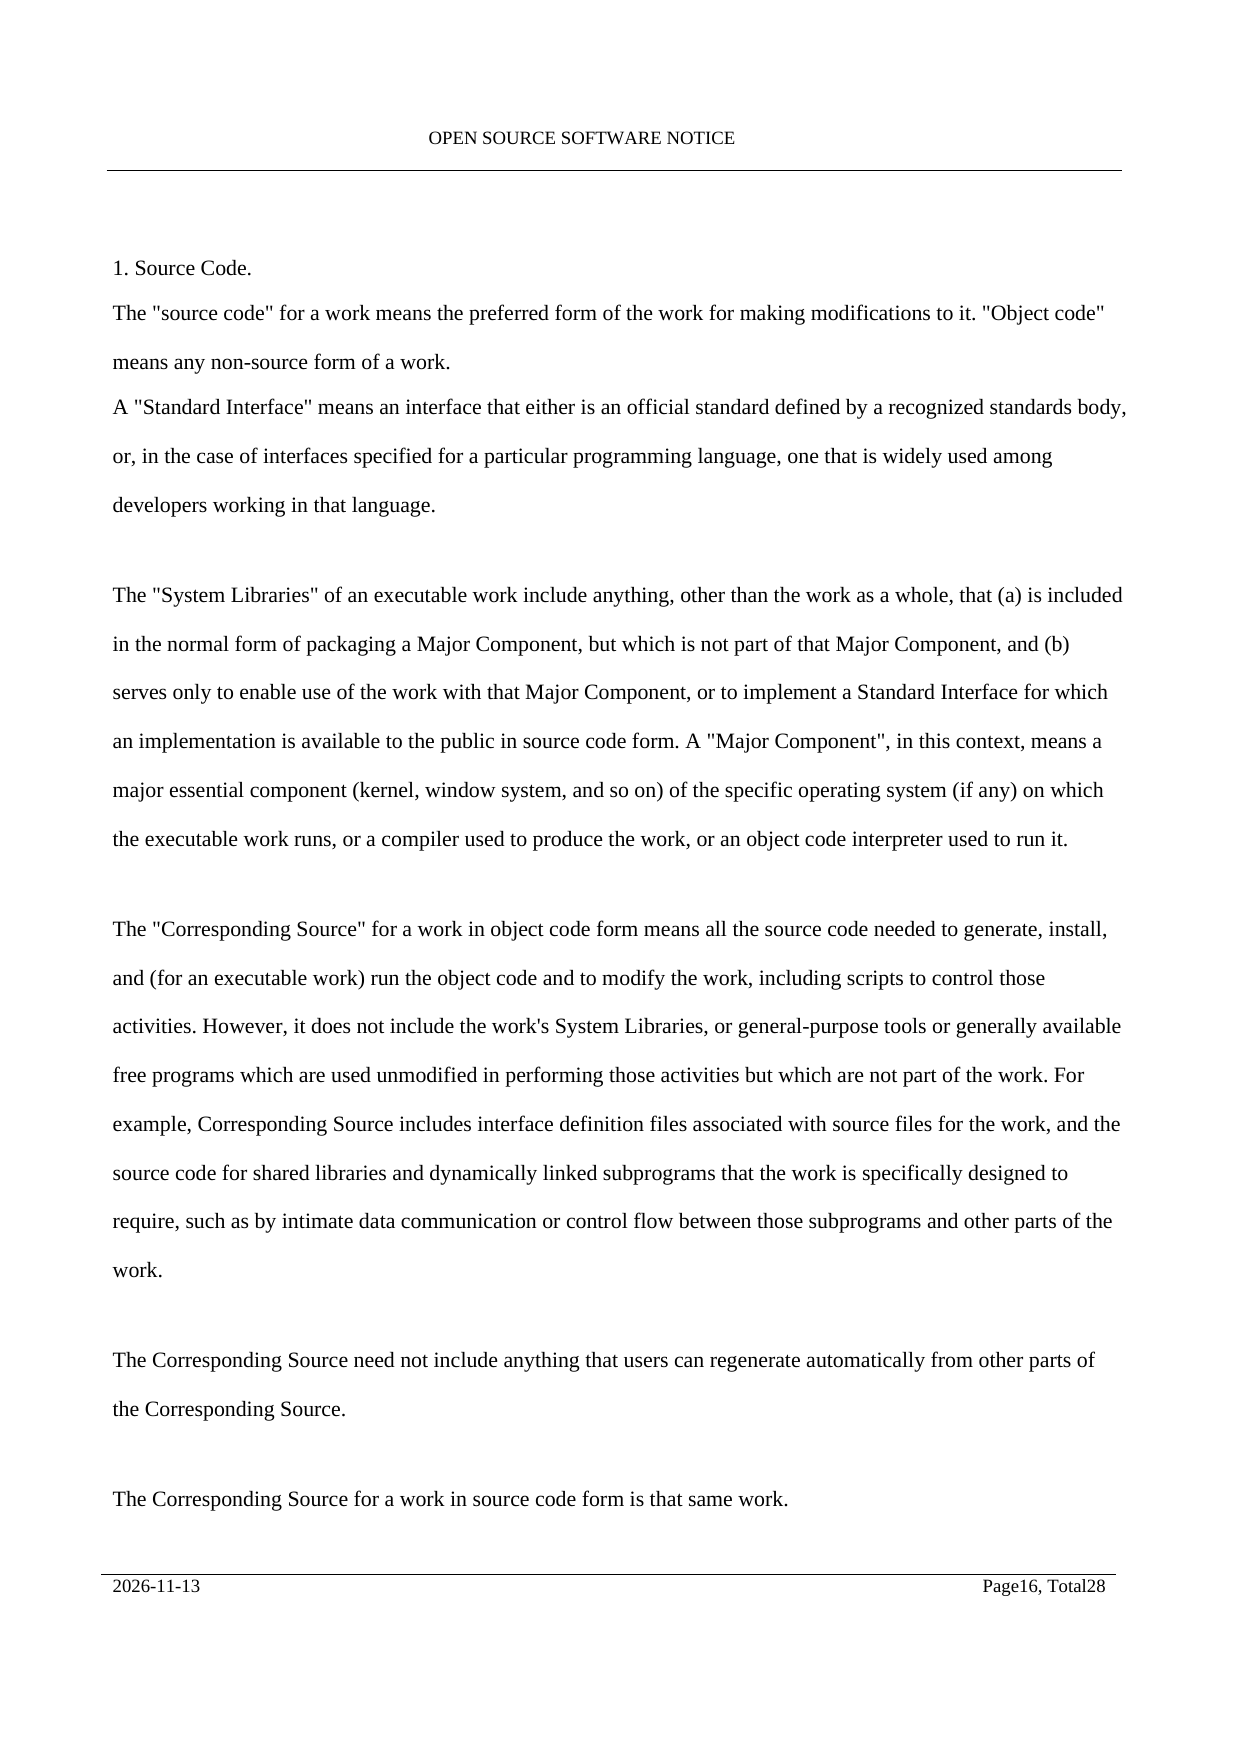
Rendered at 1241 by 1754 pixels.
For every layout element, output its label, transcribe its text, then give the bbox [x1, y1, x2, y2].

text The "System Libraries" of an executable work include anything, other than the work as a whole, that (a) is included in the normal form of packaging a Major Component, but which is not part of that Major Component, and (b) serves only to enable use of the work with that Major Component, or to implement a Standard Interface for which an implementation is available to the public in source code form. A "Major Component", in this context, means a major essential component (kernel, window system, and so on) of the specific operating system (if any) on which the executable work runs, or a compiler used to produce the work, or an object code interpreter used to run it. [112, 578, 1128, 854]
text The "source code" for a work means the preferred form of the work for making modifications to it. "Object code" means any non-source form of a work. [112, 297, 1128, 378]
text The "Corresponding Source" for a work in object code form means all the source code needed to generate, install, and (for an executable work) run the object code and to modify the work, including scripts to control those activities. However, it does not include the work's System Libraries, or general-purpose tools or generally available free programs which are used unmodified in performing those activities but which are not part of the work. For example, Corresponding Source includes interface definition files associated with source files for the work, and the source code for shared libraries and dynamically linked subprograms that the work is specifically designed to require, such as by intimate data communication or control flow between those subprograms and other parts of the work. [112, 912, 1128, 1286]
text A "Standard Interface" means an interface that either is an official standard defined by a recognized standards body, or, in the case of interfaces specified for a particular programming language, one that is widely used among developers working in that language. [112, 390, 1128, 520]
text The Corresponding Source need not include anything that users can regenerate automatically from other parts of the Corresponding Source. [112, 1343, 1128, 1425]
text The Corresponding Source for a work in source code form is that same work. [112, 1482, 1128, 1515]
text 1. Source Code. [112, 251, 1128, 284]
